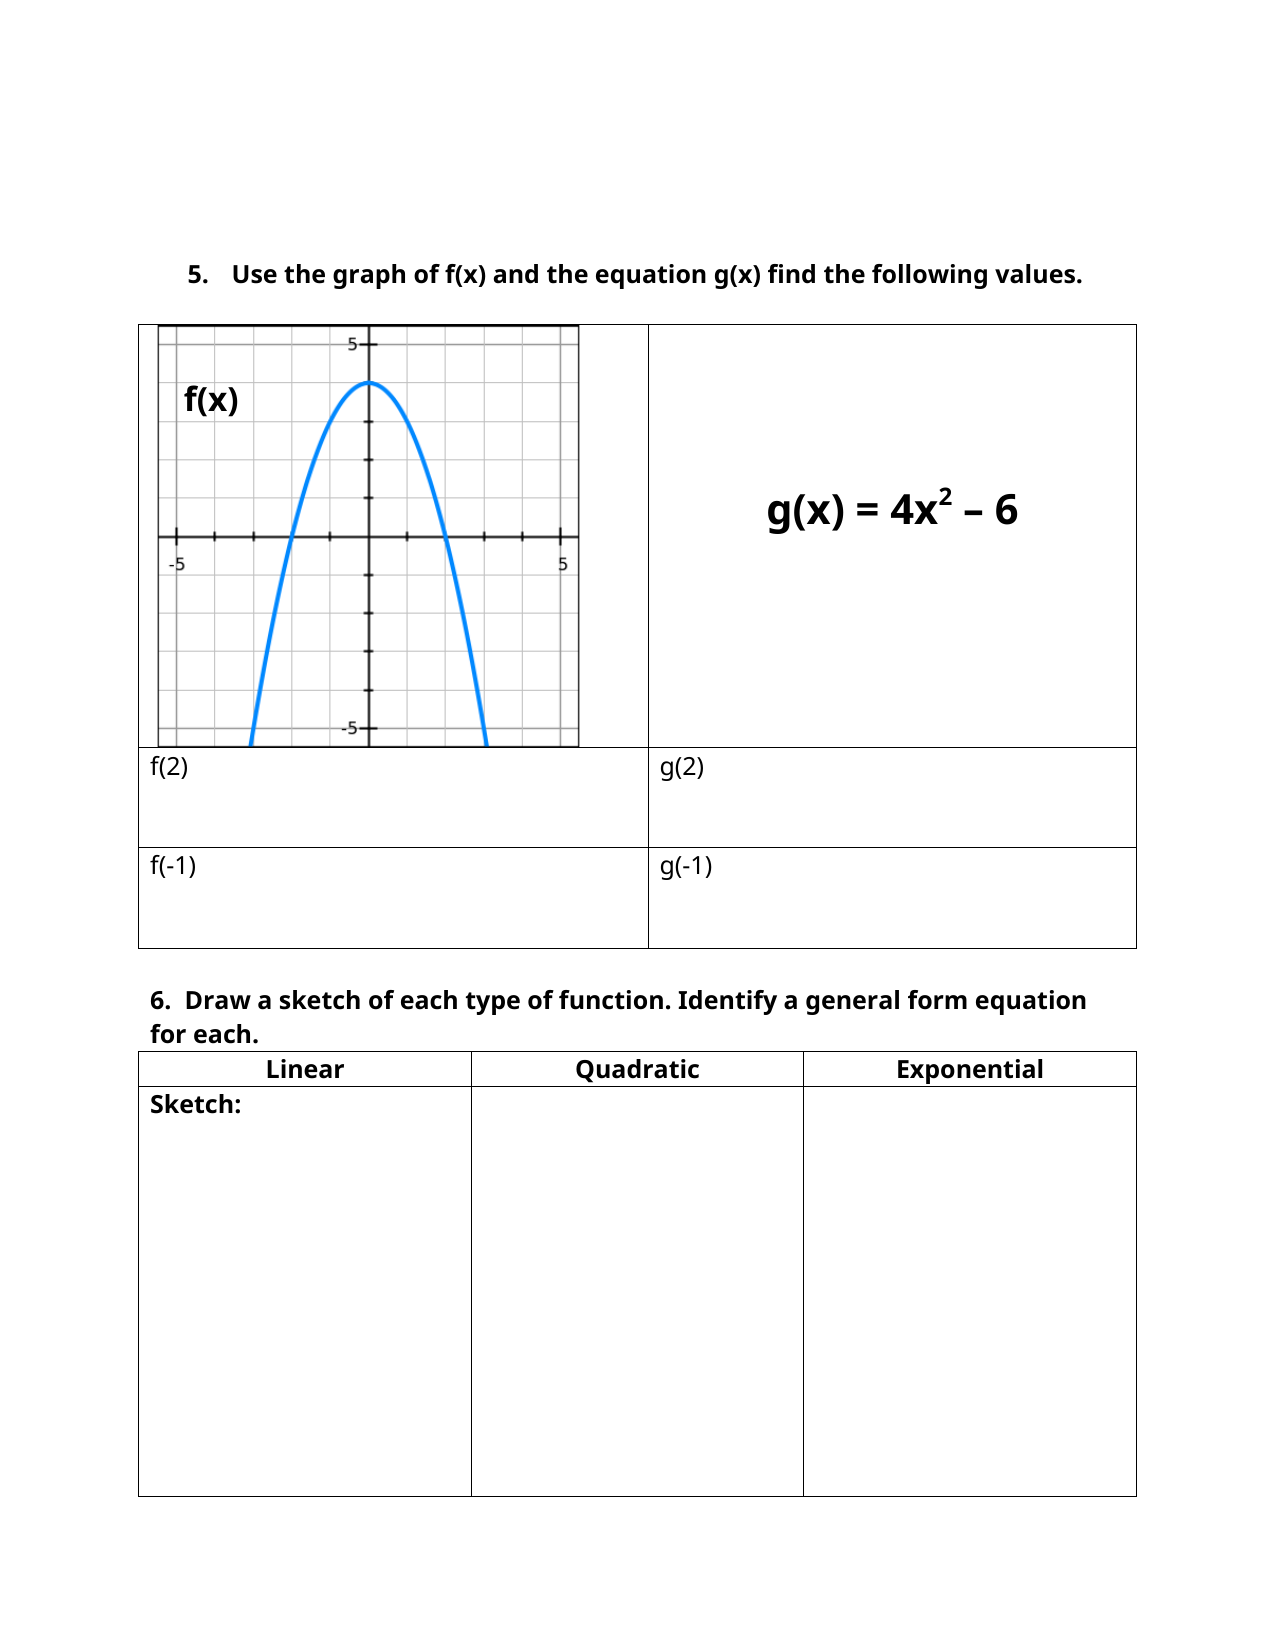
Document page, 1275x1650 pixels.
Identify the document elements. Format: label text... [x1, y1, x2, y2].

table_header g(x) = 4x2 – 6 [649, 325, 1136, 747]
table_header Linear [139, 1052, 471, 1086]
table_cell g(-1) [649, 848, 1136, 948]
table_cell g(2) [649, 748, 1136, 847]
table_cell f(-1) [139, 848, 648, 948]
table_header Exponential [804, 1052, 1136, 1086]
table_header [580, 325, 648, 747]
table_cell [472, 1087, 803, 1496]
picture [157, 325, 580, 748]
table_header [139, 325, 157, 747]
list Use the graph of f(x) and the equation g(x) find the following values. [187, 256, 1125, 290]
table_cell Sketch: [139, 1087, 471, 1496]
table_header Quadratic [472, 1052, 803, 1086]
text 6. Draw a sketch of each type of function. Identify a general form equation for each. [150, 983, 1125, 1051]
table_cell [804, 1087, 1136, 1496]
table_cell f(2) [139, 748, 648, 847]
